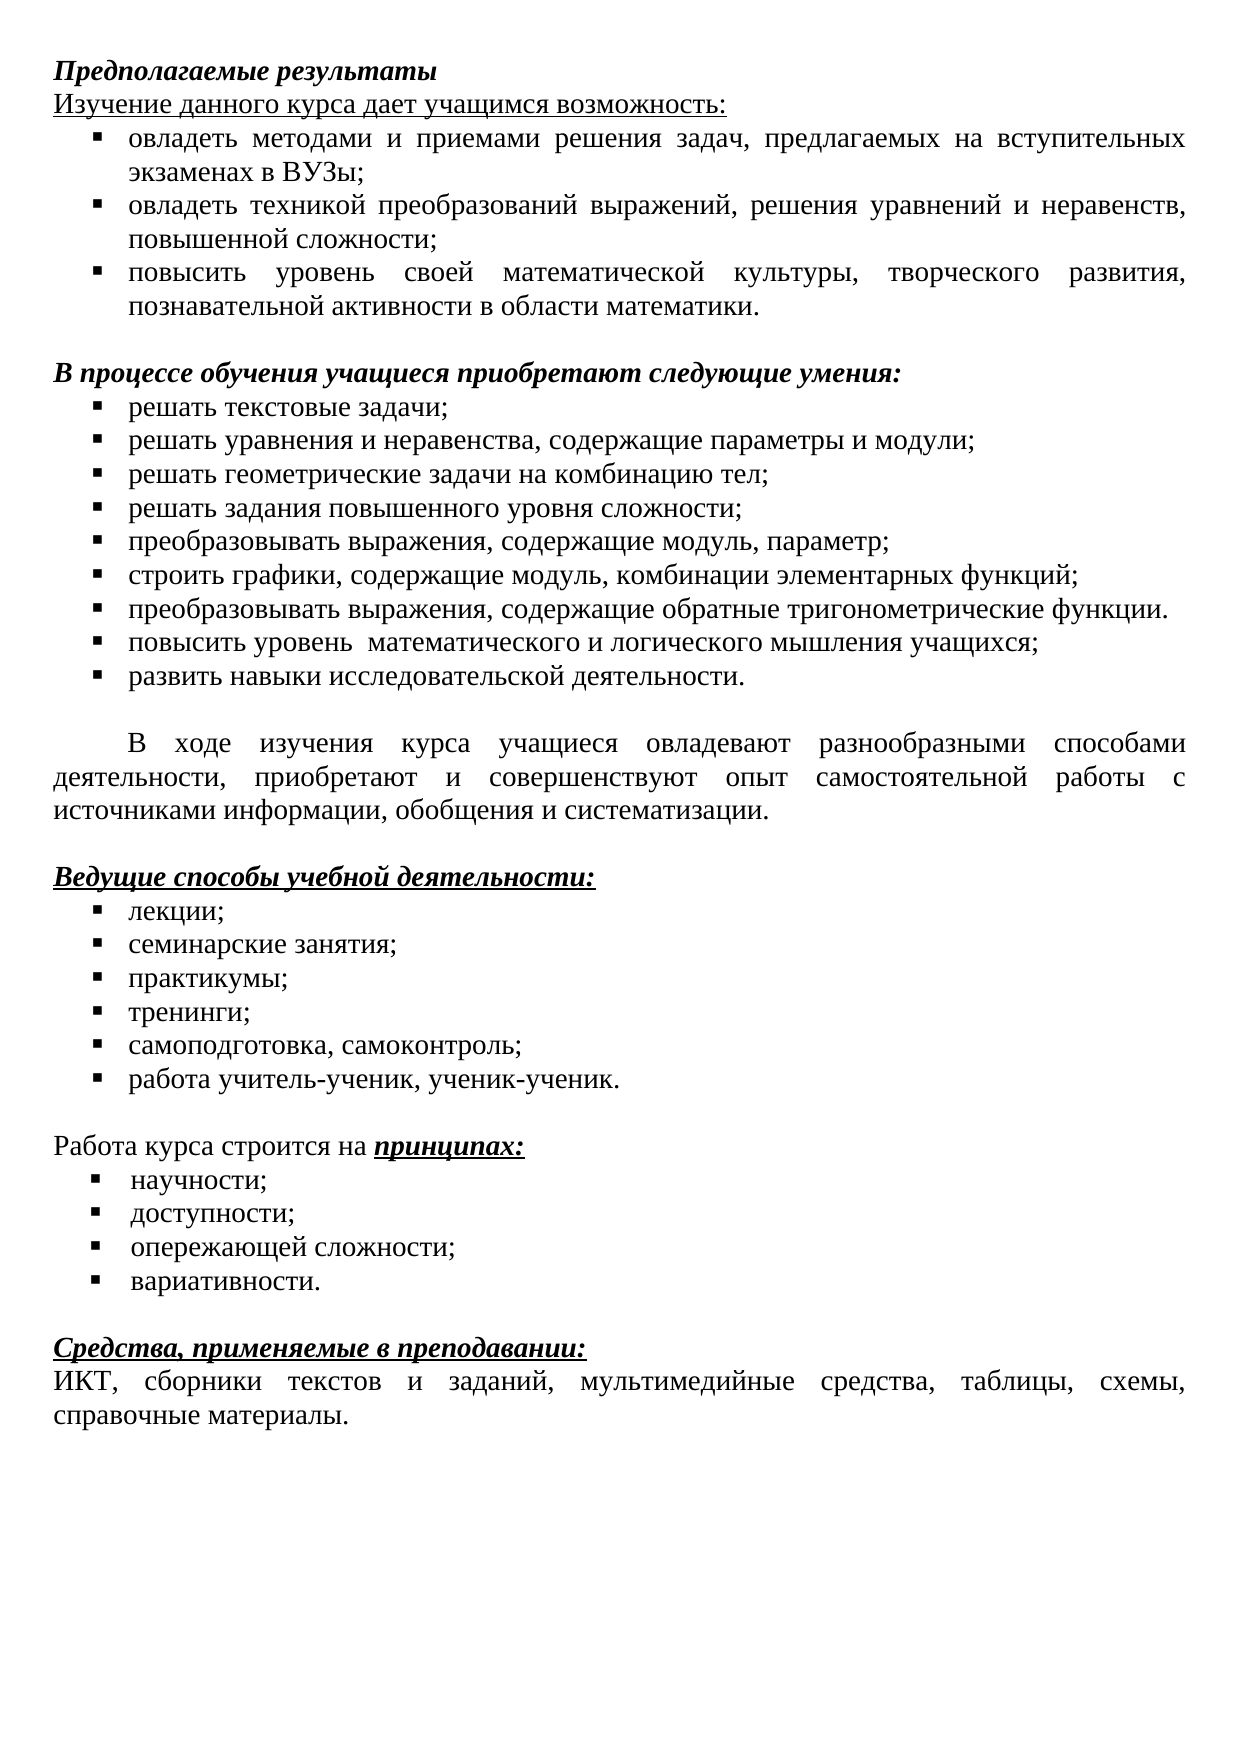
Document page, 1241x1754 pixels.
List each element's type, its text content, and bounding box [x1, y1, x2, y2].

list работа учитель-ученик, ученик-ученик. [91, 1061, 1187, 1095]
list решать геометрические задачи на комбинацию тел; [91, 456, 1187, 490]
text ИКТ, сборники текстов и заданий, мультимедийные средства, таблицы, схемы, справочные материалы. [53, 1363, 1187, 1431]
text Работа курса строится на принципах: [53, 1128, 1187, 1162]
text Изучение данного курса дает учащимся возможность: [53, 87, 1187, 120]
text Ведущие способы учебной деятельности: [53, 859, 1187, 893]
list преобразовывать выражения, содержащие обратные тригонометрические функции. [91, 591, 1187, 624]
list преобразовывать выражения, содержащие модуль, параметр; [91, 523, 1187, 557]
text Предполагаемые результаты [53, 53, 1187, 87]
list лекции; [91, 893, 1187, 927]
list самоподготовка, самоконтроль; [91, 1027, 1187, 1061]
list вариативности. [89, 1263, 1187, 1296]
list тренинги; [91, 994, 1187, 1027]
list семинарские занятия; [91, 927, 1187, 960]
list повысить уровень своей математической культуры, творческого развития, познавательной активности в области математики. [91, 254, 1187, 322]
list повысить уровень математического и логического мышления учащихся; [91, 624, 1187, 658]
list опережающей сложности; [89, 1229, 1187, 1263]
list овладеть техникой преобразований выражений, решения уравнений и неравенств, повышенной сложности; [91, 187, 1187, 254]
text В процессе обучения учащиеся приобретают следующие умения: [53, 355, 1187, 389]
text Средства, применяемые в преподавании: [53, 1330, 1187, 1363]
list строить графики, содержащие модуль, комбинации элементарных функций; [91, 557, 1187, 591]
list решать уравнения и неравенства, содержащие параметры и модули; [91, 422, 1187, 456]
list овладеть методами и приемами решения задач, предлагаемых на вступительных экзаменах в ВУЗы; [91, 120, 1187, 187]
list решать задания повышенного уровня сложности; [91, 490, 1187, 523]
list научности; [89, 1162, 1187, 1196]
list развить навыки исследовательской деятельности. [91, 658, 1187, 692]
list решать текстовые задачи; [91, 389, 1187, 422]
list доступности; [89, 1196, 1187, 1229]
text В ходе изучения курса учащиеся овладевают разнообразными способами деятельности, приобретают и совершенствуют опыт самостоятельной работы с источниками информации, обобщения и систематизации. [53, 725, 1187, 826]
list практикумы; [91, 960, 1187, 994]
